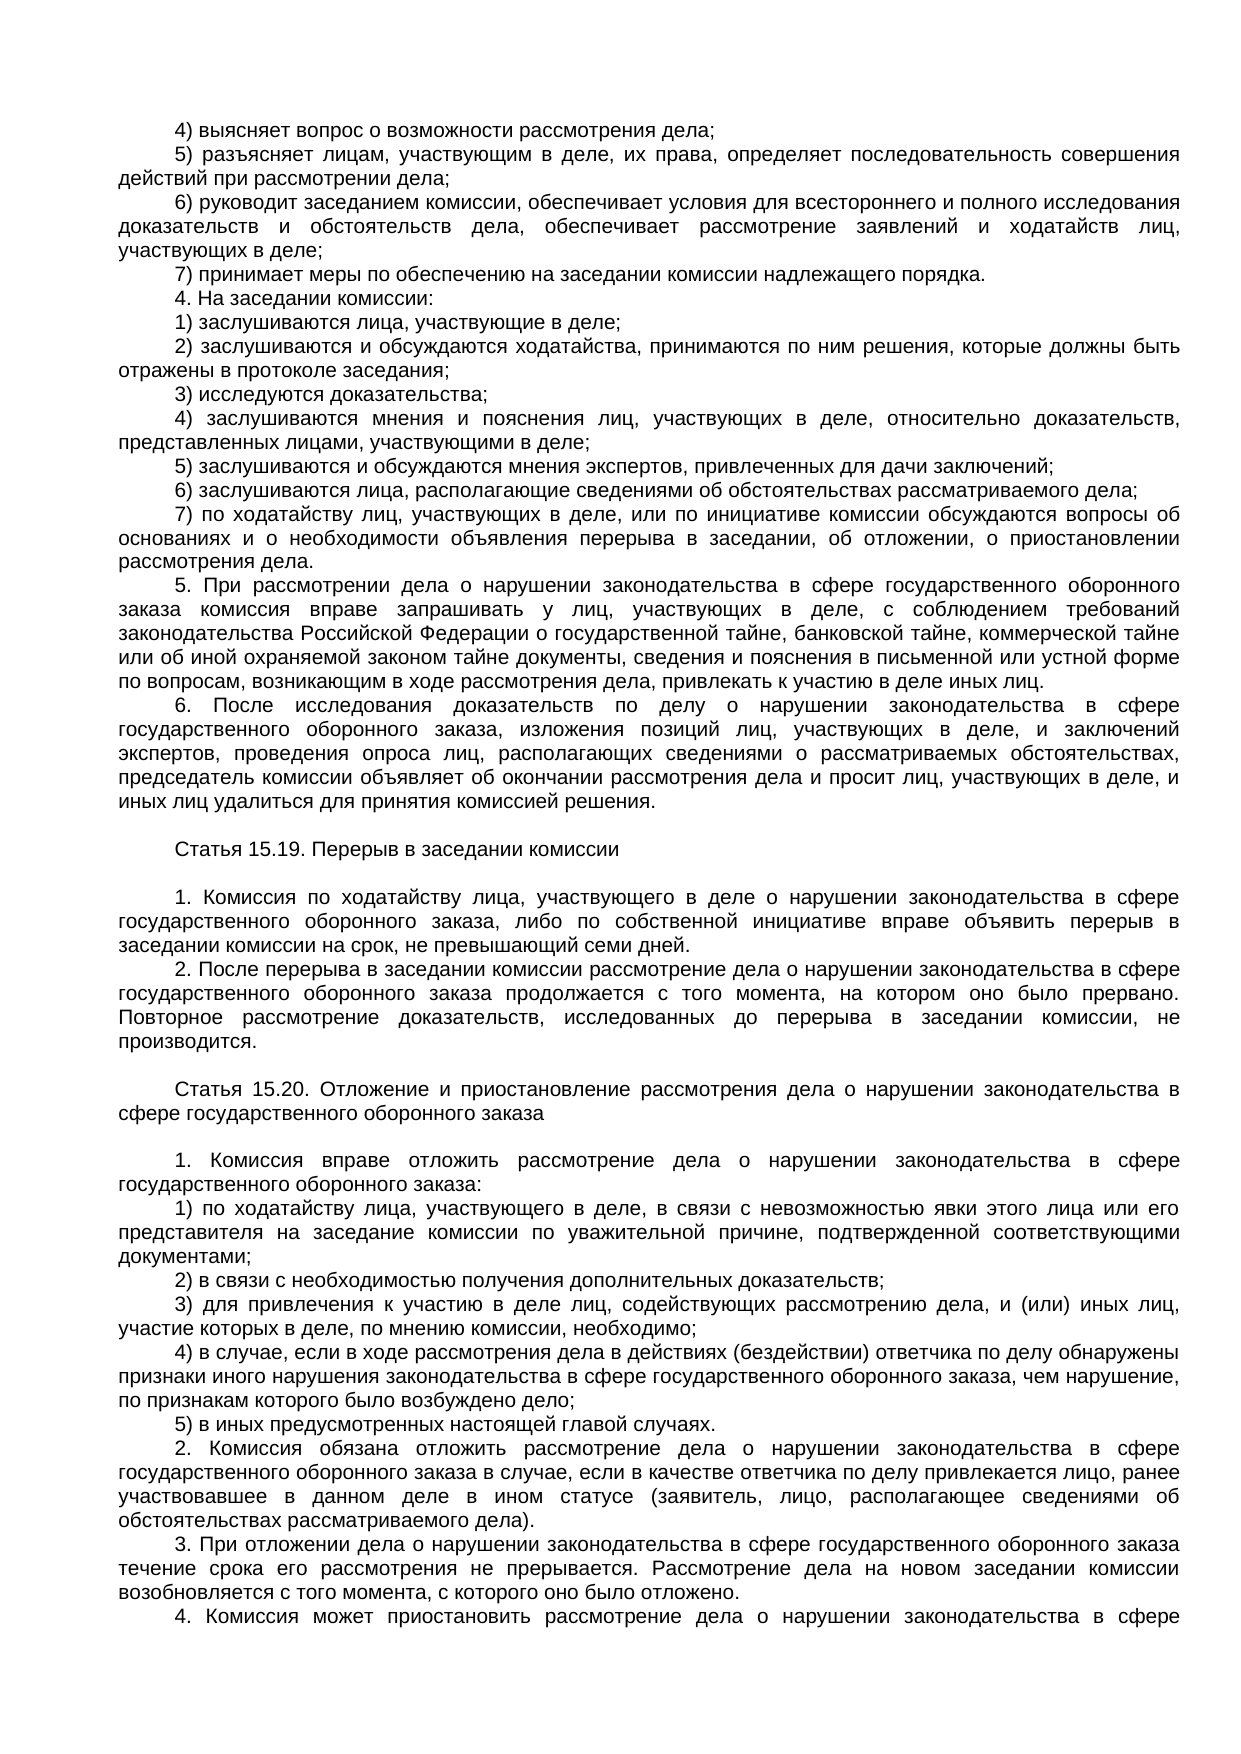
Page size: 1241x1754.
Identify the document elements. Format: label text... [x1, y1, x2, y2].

text 4) выясняет вопрос о возможности рассмотрения дела; [118, 118, 1181, 142]
text 5) разъясняет лицам, участвующим в деле, их права, определяет последовательность совершения действий при рассмотрении дела; [118, 142, 1181, 190]
text 6) руководит заседанием комиссии, обеспечивает условия для всестороннего и полного исследования доказательств и обстоятельств дела, обеспечивает рассмотрение заявлений и ходатайств лиц, участвующих в деле; [118, 190, 1181, 262]
text 4) заслушиваются мнения и пояснения лиц, участвующих в деле, относительно доказательств, представленных лицами, участвующими в деле; [118, 406, 1181, 453]
text Статья 15.19. Перерыв в заседании комиссии [118, 837, 1181, 861]
text 3) исследуются доказательства; [118, 382, 1181, 406]
text 1. Комиссия вправе отложить рассмотрение дела о нарушении законодательства в сфере государственного оборонного заказа: [118, 1148, 1181, 1196]
text 2. После перерыва в заседании комиссии рассмотрение дела о нарушении законодательства в сфере государственного оборонного заказа продолжается с того момента, на котором оно было прервано. Повторное рассмотрение доказательств, исследованных до перерыва в заседании комиссии, не производится. [118, 957, 1181, 1052]
text 1) заслушиваются лица, участвующие в деле; [118, 310, 1181, 334]
text 4) в случае, если в ходе рассмотрения дела в действиях (бездействии) ответчика по делу обнаружены признаки иного нарушения законодательства в сфере государственного оборонного заказа, чем нарушение, по признакам которого было возбуждено дело; [118, 1340, 1181, 1412]
text 5) заслушиваются и обсуждаются мнения экспертов, привлеченных для дачи заключений; [118, 453, 1181, 477]
text 4. На заседании комиссии: [118, 286, 1181, 310]
text 2) в связи с необходимостью получения дополнительных доказательств; [118, 1268, 1181, 1292]
text 3. При отложении дела о нарушении законодательства в сфере государственного оборонного заказа течение срока его рассмотрения не прерывается. Рассмотрение дела на новом заседании комиссии возобновляется с того момента, с которого оно было отложено. [118, 1532, 1181, 1603]
text 6) заслушиваются лица, располагающие сведениями об обстоятельствах рассматриваемого дела; [118, 477, 1181, 501]
text 5) в иных предусмотренных настоящей главой случаях. [118, 1412, 1181, 1436]
text 6. После исследования доказательств по делу о нарушении законодательства в сфере государственного оборонного заказа, изложения позиций лиц, участвующих в деле, и заключений экспертов, проведения опроса лиц, располагающих сведениями о рассматриваемых обстоятельствах, председатель комиссии объявляет об окончании рассмотрения дела и просит лиц, участвующих в деле, и иных лиц удалиться для принятия комиссией решения. [118, 693, 1181, 813]
text 5. При рассмотрении дела о нарушении законодательства в сфере государственного оборонного заказа комиссия вправе запрашивать у лиц, участвующих в деле, с соблюдением требований законодательства Российской Федерации о государственной тайне, банковской тайне, коммерческой тайне или об иной охраняемой законом тайне документы, сведения и пояснения в письменной или устной форме по вопросам, возникающим в ходе рассмотрения дела, привлекать к участию в деле иных лиц. [118, 573, 1181, 693]
text 2) заслушиваются и обсуждаются ходатайства, принимаются по ним решения, которые должны быть отражены в протоколе заседания; [118, 334, 1181, 382]
text 7) принимает меры по обеспечению на заседании комиссии надлежащего порядка. [118, 262, 1181, 286]
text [118, 1603, 1181, 1627]
text 1) по ходатайству лица, участвующего в деле, в связи с невозможностью явки этого лица или его представителя на заседание комиссии по уважительной причине, подтвержденной соответствующими документами; [118, 1196, 1181, 1268]
text 1. Комиссия по ходатайству лица, участвующего в деле о нарушении законодательства в сфере государственного оборонного заказа, либо по собственной инициативе вправе объявить перерыв в заседании комиссии на срок, не превышающий семи дней. [118, 885, 1181, 957]
text 2. Комиссия обязана отложить рассмотрение дела о нарушении законодательства в сфере государственного оборонного заказа в случае, если в качестве ответчика по делу привлекается лицо, ранее участвовавшее в данном деле в ином статусе (заявитель, лицо, располагающее сведениями об обстоятельствах рассматриваемого дела). [118, 1436, 1181, 1532]
text Статья 15.20. Отложение и приостановление рассмотрения дела о нарушении законодательства в сфере государственного оборонного заказа [118, 1076, 1181, 1124]
text 3) для привлечения к участию в деле лиц, содействующих рассмотрению дела, и (или) иных лиц, участие которых в деле, по мнению комиссии, необходимо; [118, 1292, 1181, 1340]
text 7) по ходатайству лиц, участвующих в деле, или по инициативе комиссии обсуждаются вопросы об основаниях и о необходимости объявления перерыва в заседании, об отложении, о приостановлении рассмотрения дела. [118, 501, 1181, 573]
